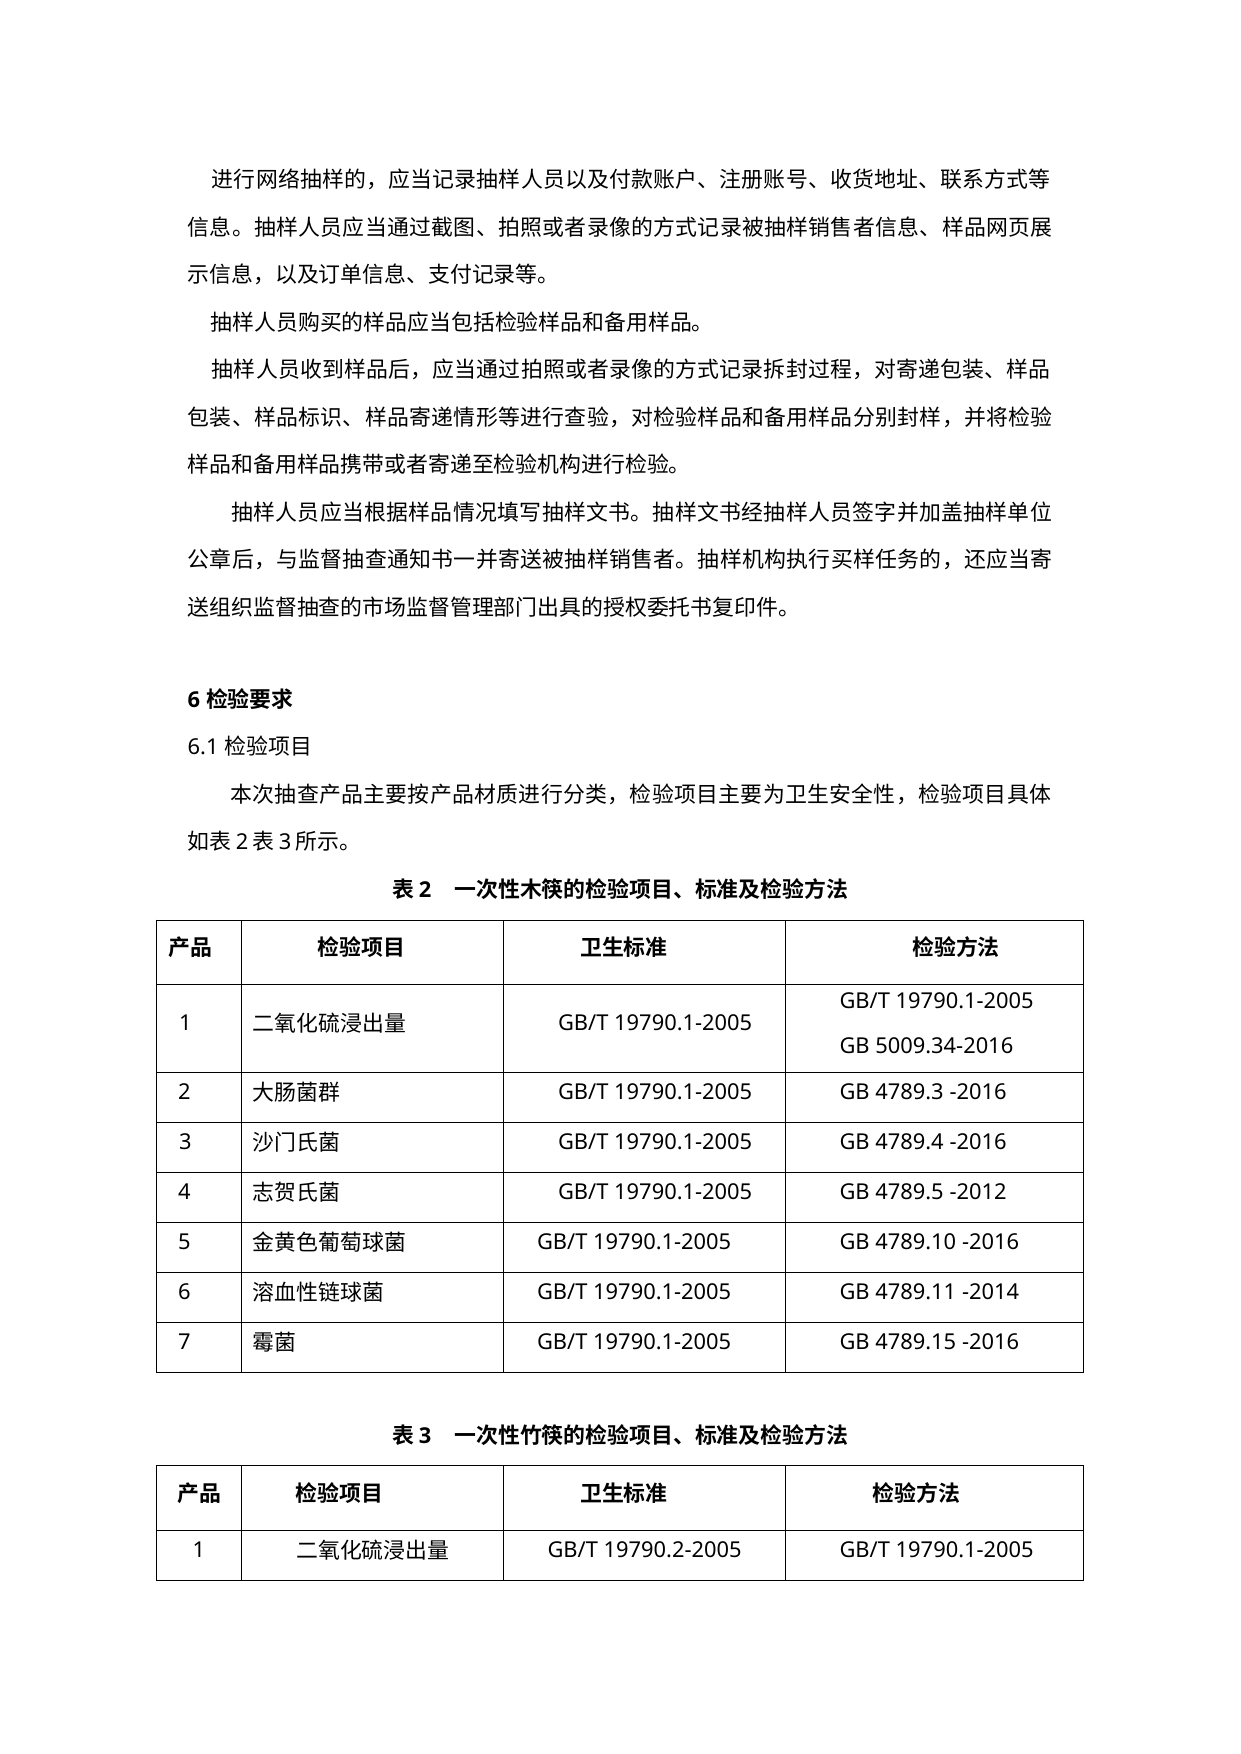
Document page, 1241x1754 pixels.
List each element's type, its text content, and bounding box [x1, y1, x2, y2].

table_cell 7 [157, 1323, 241, 1372]
table_cell 5 [157, 1223, 241, 1272]
table_cell 6 [157, 1273, 241, 1322]
table_cell GB/T 19790.1-2005 GB 5009.34-2016 [786, 985, 1083, 1072]
table_cell GB/T 19790.1-2005 [504, 1323, 785, 1372]
table_header 检验项目 [242, 921, 503, 984]
table_cell GB/T 19790.1-2005 [504, 985, 785, 1072]
table_cell GB 4789.4 -2016 [786, 1123, 1083, 1172]
table_header 产品 [157, 1466, 241, 1530]
table_header 检验项目 [242, 1466, 503, 1530]
table_cell 志贺氏菌 [242, 1173, 503, 1222]
table_cell GB/T 19790.1-2005 [504, 1173, 785, 1222]
text 6 检验要求 [187, 682, 1053, 713]
table_cell GB 4789.11 -2014 [786, 1273, 1083, 1322]
table_cell GB/T 19790.1-2005 GB 5009.34-2016 [786, 1531, 1083, 1580]
table_cell GB/T 19790.2-2005 [504, 1531, 785, 1580]
table_header 产品 [157, 921, 241, 984]
table_cell GB 4789.10 -2016 [786, 1223, 1083, 1272]
text 表2 一次性木筷的检验项目、标准及检验方法 [187, 872, 1053, 904]
table_cell 二氧化硫浸出量 [242, 985, 503, 1072]
table_cell GB 4789.3 -2016 [786, 1073, 1083, 1122]
table_cell 3 [157, 1123, 241, 1172]
text 抽样人员收到样品后，应当通过拍照或者录像的方式记录拆封过程，对寄递包装、样品包装、样品标识、样品寄递情形等进行查验，对检验样品和备用样品分别封样，并将检验样品和备用样品携带或者寄递至检验机构进行检验。 [187, 352, 1053, 479]
text 进行网络抽样的，应当记录抽样人员以及付款账户、注册账号、收货地址、联系方式等信息。抽样人员应当通过截图、拍照或者录像的方式记录被抽样销售者信息、样品网页展示信息，以及订单信息、支付记录等。 [187, 162, 1053, 289]
table_header 卫生标准 [504, 921, 785, 984]
table_cell 大肠菌群 [242, 1073, 503, 1122]
table_cell GB/T 19790.1-2005 [504, 1223, 785, 1272]
table_cell GB/T 19790.1-2005 [504, 1123, 785, 1172]
table_cell 1 [157, 985, 241, 1072]
table_cell GB/T 19790.1-2005 [504, 1273, 785, 1322]
text 抽样人员应当根据样品情况填写抽样文书。抽样文书经抽样人员签字并加盖抽样单位公章后，与监督抽查通知书一并寄送被抽样销售者。抽样机构执行买样任务的，还应当寄送组织监督抽查的市场监督管理部门出具的授权委托书复印件。 [187, 494, 1053, 621]
table_cell GB/T 19790.1-2005 [504, 1073, 785, 1122]
table_cell 2 [157, 1073, 241, 1122]
text 抽样人员购买的样品应当包括检验样品和备用样品。 [187, 304, 1053, 336]
table_cell 二氧化硫浸出量 [242, 1531, 503, 1580]
table_header 检验方法 [786, 1466, 1083, 1530]
table_header 检验方法 [786, 921, 1083, 984]
text 6.1 检验项目 [187, 729, 1053, 761]
table_cell 1 [157, 1531, 241, 1580]
table_cell GB 4789.5 -2012 [786, 1173, 1083, 1222]
table_cell 沙门氏菌 [242, 1123, 503, 1172]
table_cell 4 [157, 1173, 241, 1222]
table_cell 金黄色葡萄球菌 [242, 1223, 503, 1272]
table_cell GB 4789.15 -2016 [786, 1323, 1083, 1372]
table_cell 霉菌 [242, 1323, 503, 1372]
text 表3 一次性竹筷的检验项目、标准及检验方法 [187, 1418, 1053, 1449]
text 本次抽查产品主要按产品材质进行分类，检验项目主要为卫生安全性，检验项目具体如表2表3所示。 [187, 777, 1053, 856]
table_header 卫生标准 [504, 1466, 785, 1530]
table_cell 溶血性链球菌 [242, 1273, 503, 1322]
